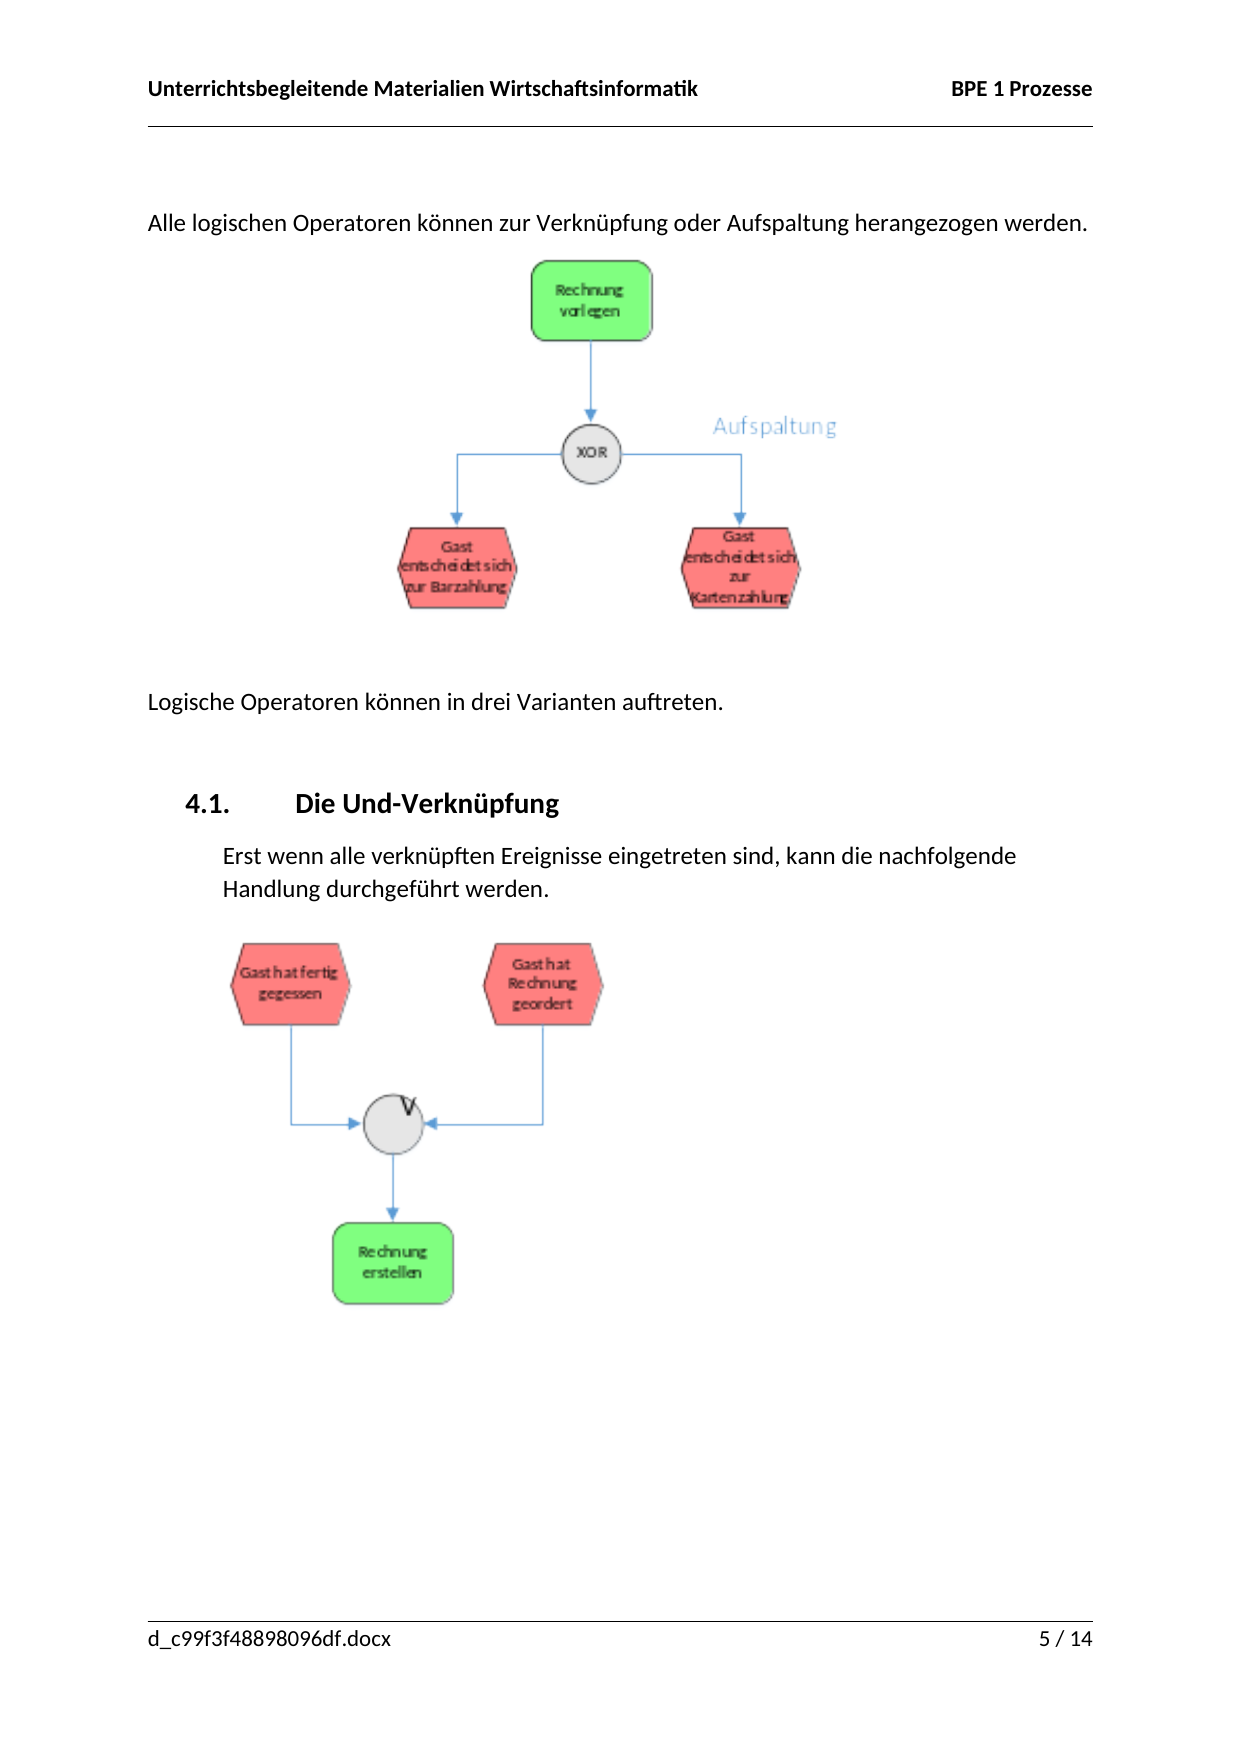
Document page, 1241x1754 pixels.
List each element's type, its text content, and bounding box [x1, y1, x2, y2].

text Logische Operatoren können in drei Varianten auftreten. [148, 686, 1093, 717]
list Erst wenn alle verknüpften Ereignisse eingetreten sind, kann die nachfolgende Handlung durchgeführt werden. [223, 840, 1093, 904]
text 4.1. Die Und-Verknüpfung [185, 785, 1093, 821]
text Alle logischen Operatoren können zur Verknüpfung oder Aufspaltung herangezogen werden. [148, 207, 1093, 238]
